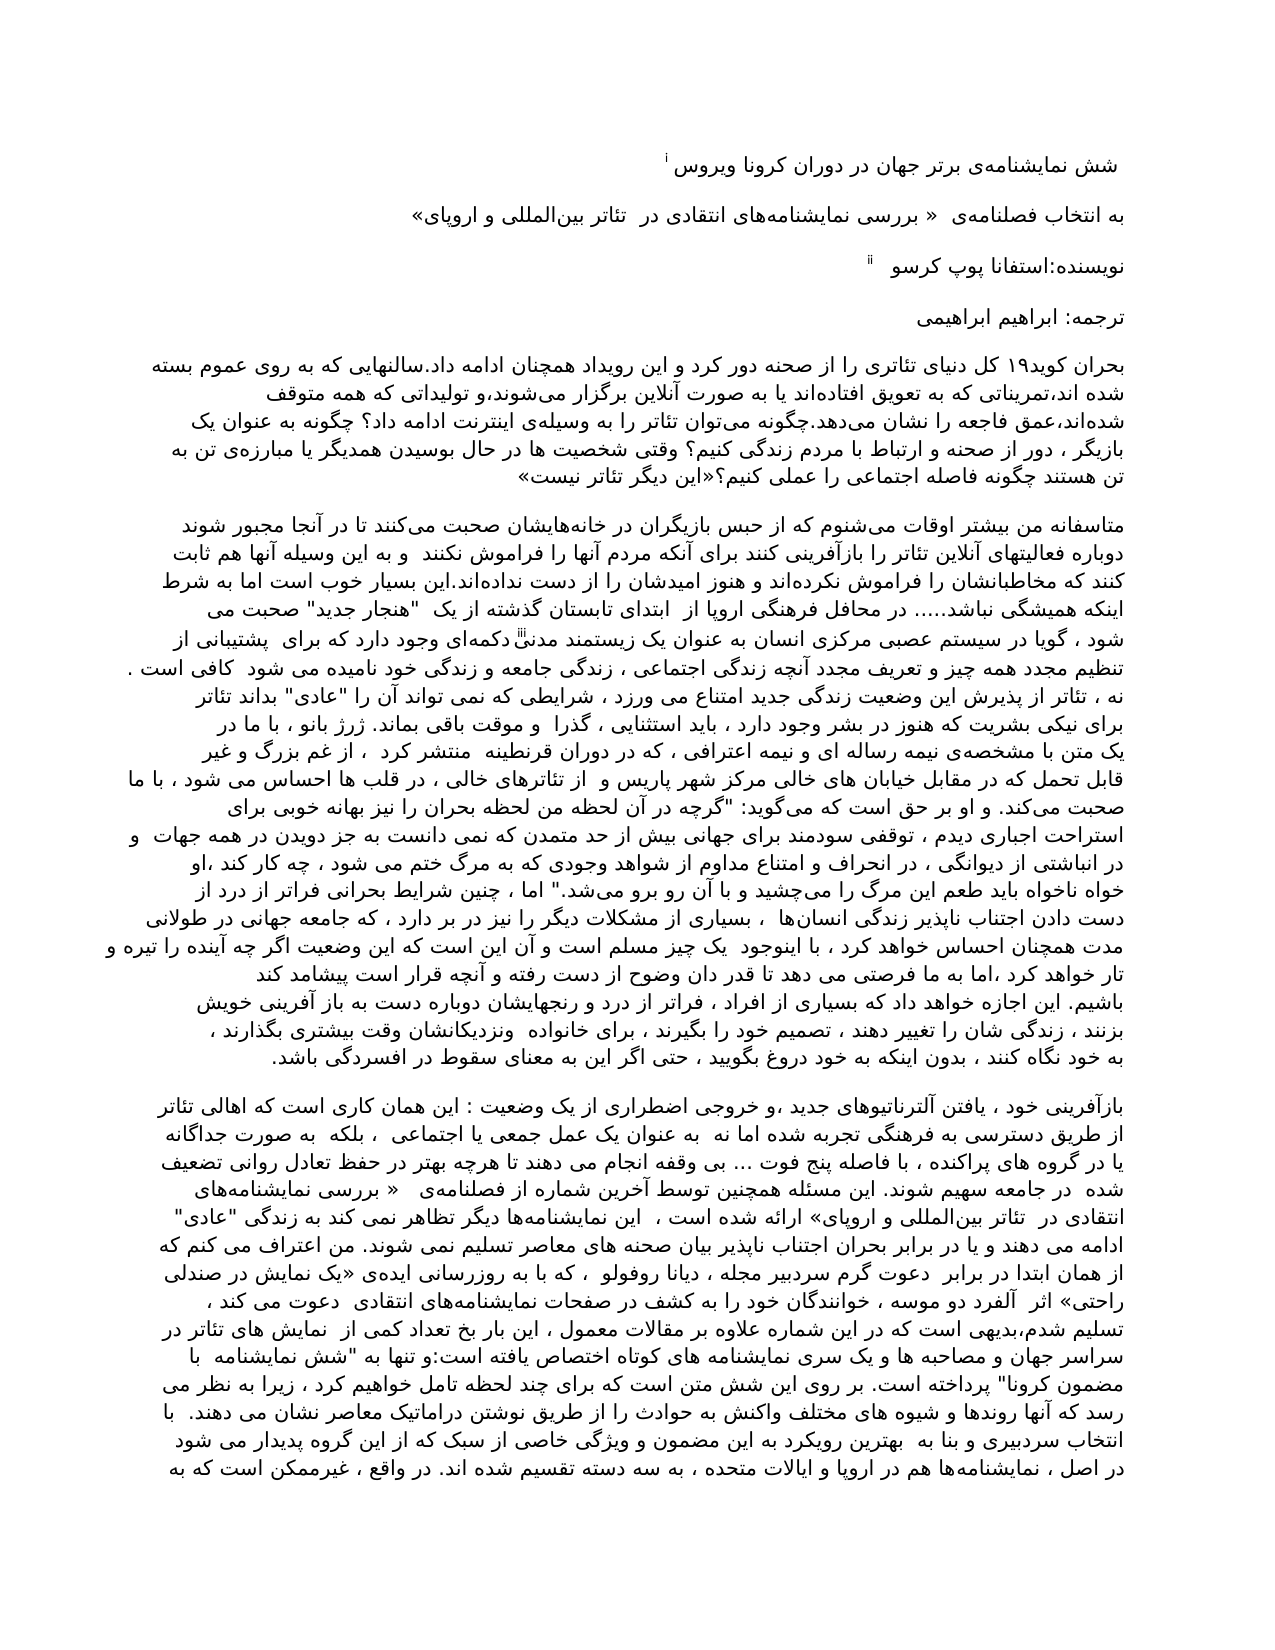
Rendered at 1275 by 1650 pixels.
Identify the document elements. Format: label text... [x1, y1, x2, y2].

text شش نمایشنامه‌ی برتر جهان در دوران کرونا ویروس [150, 150, 1125, 178]
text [150, 1094, 1125, 1480]
text متاسفانه من بیشتر اوقات می‌شنوم که از حبس بازیگران در خانه‌هایشان صحبت می‌کنند تا در آنجا مجبور شوند دوباره فعالیتهای آنلاین تئاتر را بازآفرینی کنند برای آنکه مردم آنها را فراموش نکنند و به این وسیله آنها هم ثابت کنند که مخاطبانشان را فراموش نکرده‌اند و هنوز امیدشان را از دست نداده‌اند.این بسیار خوب است اما به شرط اینکه همیشگی نباشد..... در محافل فرهنگی اروپا از ابتدای تابستان گذشته از یک "هنجار جدید" صحبت می شود ، گویا در سیستم عصبی مرکزی انسان به عنوان یک زیستمند مدنی دکمه‌ای وجود دارد که برای پشتیبانی از تنظیم مجدد همه چیز و تعریف مجدد آنچه زندگی اجتماعی ، زندگی جامعه و زندگی خود نامیده می شود کافی است . نه ، تئاتر از پذیرش این وضعیت زندگی جدید امتناع می ورزد ، شرایطی که نمی تواند آن را "عادی" بداند تئاتر برای نیکی بشریت که هنوز در بشر وجود دارد ، باید استثنایی ، گذرا و موقت باقی بماند. ژرژ بانو ، با ما در یک متن با مشخصه‌ی نیمه رساله ای و نیمه اعترافی ، که در دوران قرنطینه منتشر کرد ، از غم بزرگ و غیر قابل تحمل که در مقابل خیابان های خالی مرکز شهر پاریس و از تئاترهای خالی ، در قلب ها احساس می شود ، با ما صحبت می‌کند. و او بر حق است که می‌گوید: "گرچه در آن لحظه من لحظه بحران را نیز بهانه خوبی برای استراحت اجباری دیدم ، توقفی سودمند برای جهانی بیش از حد متمدن که نمی دانست به جز دویدن در همه جهات و در انباشتی از دیوانگی ، در انحراف و امتناع مداوم از شواهد وجودی که به مرگ ختم می شود ، چه کار کند ،او خواه ناخواه باید طعم این مرگ را می‌چشید و با آن رو برو می‌شد." اما ، چنین شرایط بحرانی فراتر از درد از دست دادن اجتناب ناپذیر زندگی انسان‌ها ، بسیاری از مشکلات دیگر را نیز در بر دارد ، که جامعه جهانی در طولانی مدت همچنان احساس خواهد کرد ، با اینوجود یک چیز مسلم است و آن این است که این وضعیت اگر چه آینده را تیره و تار خواهد کرد ،اما به ما فرصتی می دهد تا قدر دان وضوح از دست رفته و آنچه قرار است پیشامد کند باشیم. این اجازه خواهد داد که بسیاری از افراد ، فراتر از درد و رنجهایشان دوباره دست به باز آفرینی خویش بزنند ، زندگی شان را تغییر دهند ، تصمیم خود را بگیرند ، برای خانواده ونزدیکانشان وقت بیشتری بگذارند ، به خود نگاه کنند ، بدون اینکه به خود دروغ بگویید ، حتی اگر این به معنای سقوط در افسردگی باشد. [150, 513, 1125, 1070]
text نویسنده:استفانا پوپ کرسو [150, 252, 1125, 280]
text بحران کوید۱۹ کل دنیای تئاتری را از صحنه دور کرد و این رویداد همچنان ادامه داد.سالنهایی که به روی عموم بسته شده اند،تمریناتی که به تعویق افتاده‌اند یا به صورت آنلاین برگزار می‌شوند،و تولیداتی که همه متوقف شده‌اند،عمق فاجعه را نشان می‌دهد.چگونه می‌توان تئاتر را به وسیله‌ی اینترنت ادامه داد؟ چگونه به عنوان یک بازیگر ، دور از صحنه و ارتباط با مردم زندگی کنیم؟ وقتی شخصیت ها در حال بوسیدن همدیگر یا مبارزه‌ی تن به تن هستند چگونه فاصله اجتماعی را عملی کنیم؟«این دیگر تئاتر نیست» [150, 353, 1125, 489]
text به انتخاب فصلنامه‌ی « بررسی نمایشنامه‌های انتقادی در تئاتر بین‌المللی و اروپای» [150, 203, 1125, 227]
text ترجمه: ابراهیم ابراهیمی [150, 305, 1125, 329]
